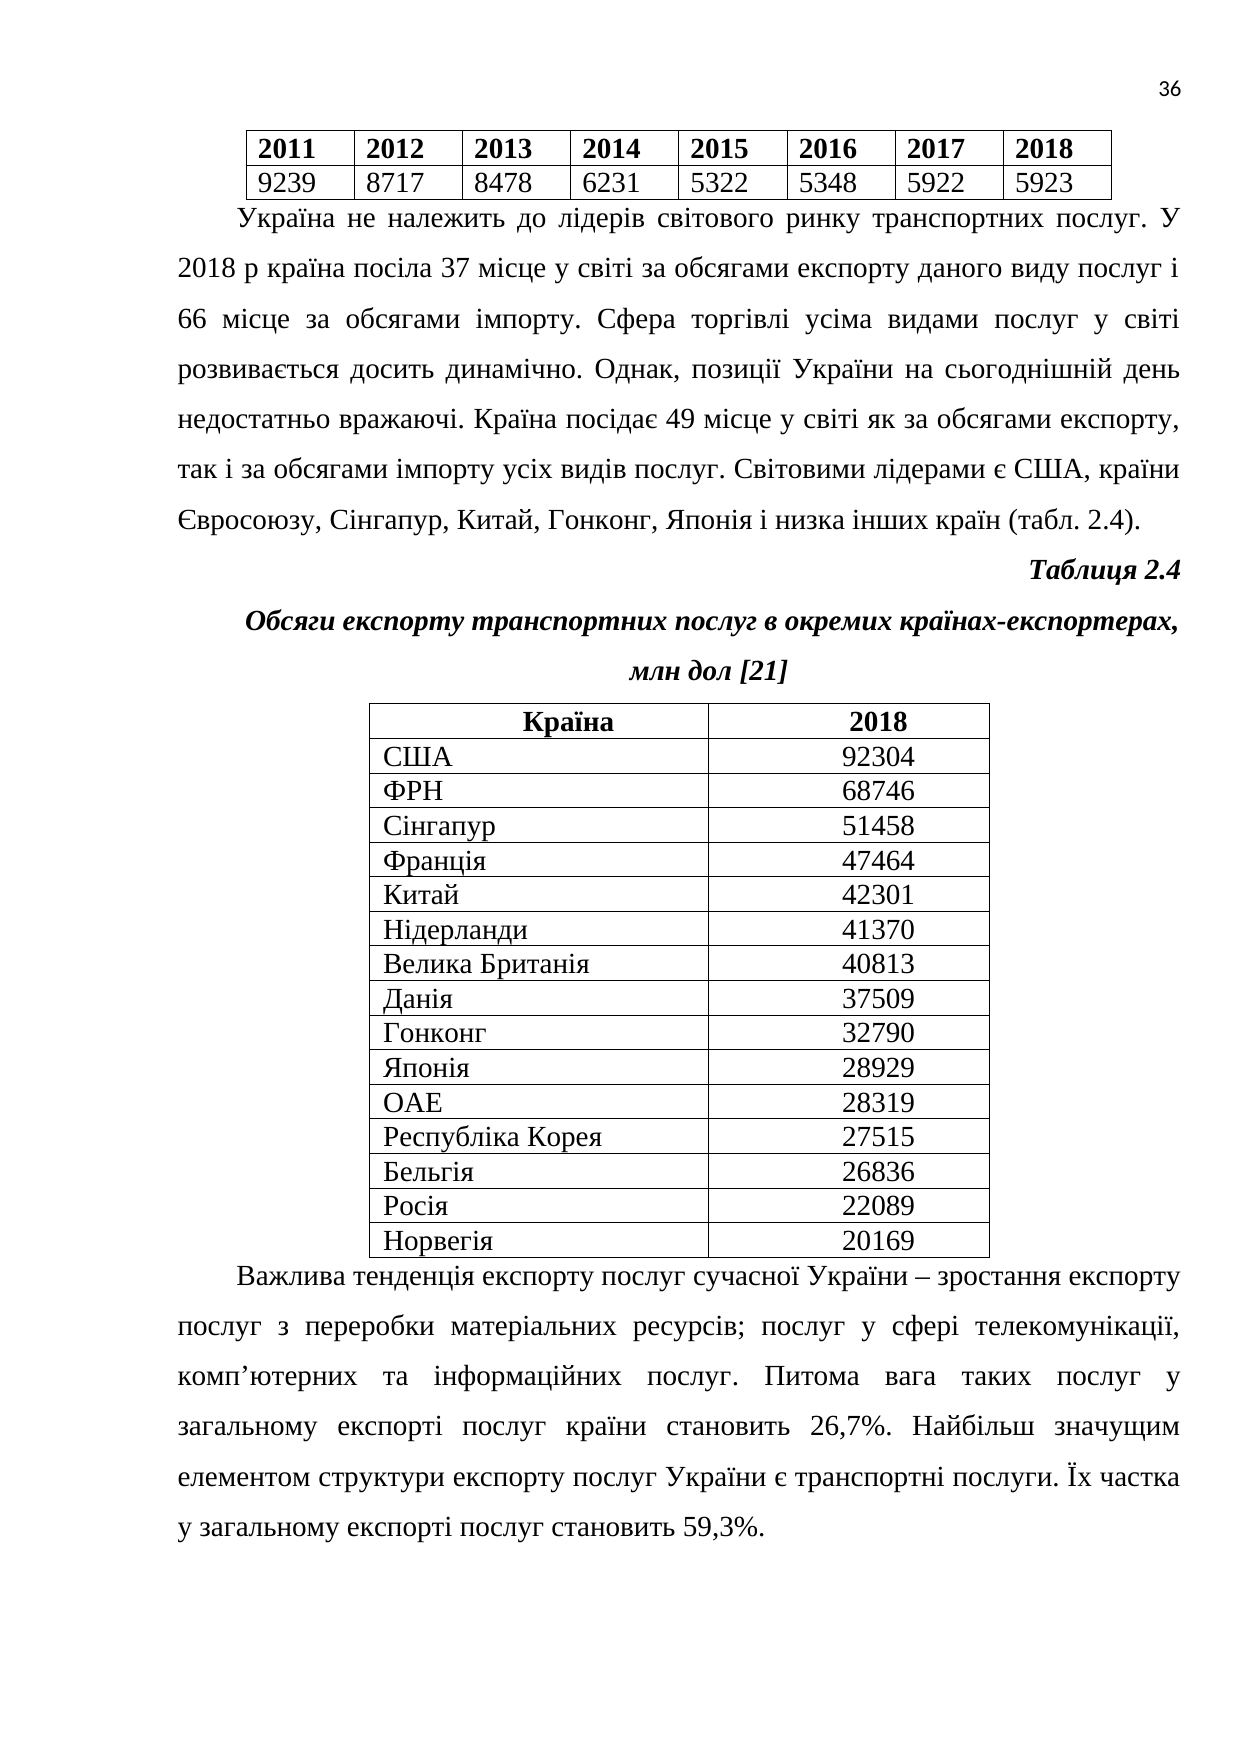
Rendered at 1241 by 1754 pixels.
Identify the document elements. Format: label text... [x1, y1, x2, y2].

table_header 2015 [679, 131, 787, 164]
table_cell ОАЕ [370, 1085, 708, 1118]
table_header 2013 [463, 131, 570, 164]
table_cell 8717 [355, 166, 462, 199]
table_cell Велика Британія [370, 946, 708, 980]
table_cell Нідерланди [370, 912, 708, 945]
table_cell 9239 [247, 166, 354, 199]
text Обсяги експорту транспортних послуг в окремих країнах-експортерах, [177, 603, 1181, 636]
table_cell ФРН [370, 774, 708, 807]
table_cell 28929 [709, 1050, 989, 1084]
table_cell 5922 [896, 166, 1003, 199]
table_cell 32790 [709, 1016, 989, 1049]
table_cell Данія [370, 981, 708, 1014]
table_cell 5322 [679, 166, 787, 199]
table_cell США [370, 739, 708, 772]
table_header 2012 [355, 131, 462, 164]
table_cell 5923 [1004, 166, 1111, 199]
table_header 2014 [571, 131, 678, 164]
table_cell Франція [370, 843, 708, 876]
table_header 2018 [709, 704, 989, 738]
table_cell 5348 [788, 166, 895, 199]
table_header Країна [370, 704, 708, 738]
table_cell 27515 [709, 1119, 989, 1153]
table_cell Китай [370, 877, 708, 911]
table_cell 41370 [709, 912, 989, 945]
table_header 2011 [247, 131, 354, 164]
table_cell 20169 [709, 1223, 989, 1257]
table_cell 8478 [463, 166, 570, 199]
text Важлива тенденція експорту послуг сучасної України – зростання експорту послуг з переробки матеріальних ресурсів; послуг у сфері телекомунікації, комп’ютерних та інформаційних послуг. Питома вага таких послуг у загальному експорті послуг країни становить 26,7%. Найбільш значущим елементом структури експорту послуг України є транспортні послуги. Їх частка у загальному експорті послуг становить 59,3%. [177, 1258, 1181, 1543]
text Таблиця 2.4 [177, 552, 1181, 586]
table_cell Бельгія [370, 1154, 708, 1187]
table_cell 6231 [571, 166, 678, 199]
table_cell 37509 [709, 981, 989, 1014]
table_cell Японія [370, 1050, 708, 1084]
table_cell Республіка Корея [370, 1119, 708, 1153]
table_cell Норвегія [370, 1223, 708, 1257]
table_cell Росія [370, 1189, 708, 1222]
table_cell 42301 [709, 877, 989, 911]
table_cell 51458 [709, 808, 989, 842]
table_header 2016 [788, 131, 895, 164]
table_cell 92304 [709, 739, 989, 772]
table_cell 28319 [709, 1085, 989, 1118]
text Україна не належить до лідерів світового ринку транспортних послуг. У 2018 р країна посіла 37 місце у світі за обсягами експорту даного виду послуг і 66 місце за обсягами імпорту. Сфера торгівлі усіма видами послуг у світі розвивається досить динамічно. Однак, позиції України на сьогоднішній день недостатньо вражаючі. Країна посідає 49 місце у світі як за обсягами експорту, так і за обсягами імпорту усіх видів послуг. Світовими лідерами є США, країни Євросоюзу, Сінгапур, Китай, Гонконг, Японія і низка інших країн (табл. 2.4). [177, 200, 1181, 536]
table_cell 26836 [709, 1154, 989, 1187]
text млн дол [21] [177, 653, 1181, 686]
table_header 2018 [1004, 131, 1111, 164]
table_cell 22089 [709, 1189, 989, 1222]
table_cell 47464 [709, 843, 989, 876]
table_cell 40813 [709, 946, 989, 980]
table_cell Сінгапур [370, 808, 708, 842]
table_cell 68746 [709, 774, 989, 807]
table_cell Гонконг [370, 1016, 708, 1049]
table_header 2017 [896, 131, 1003, 164]
